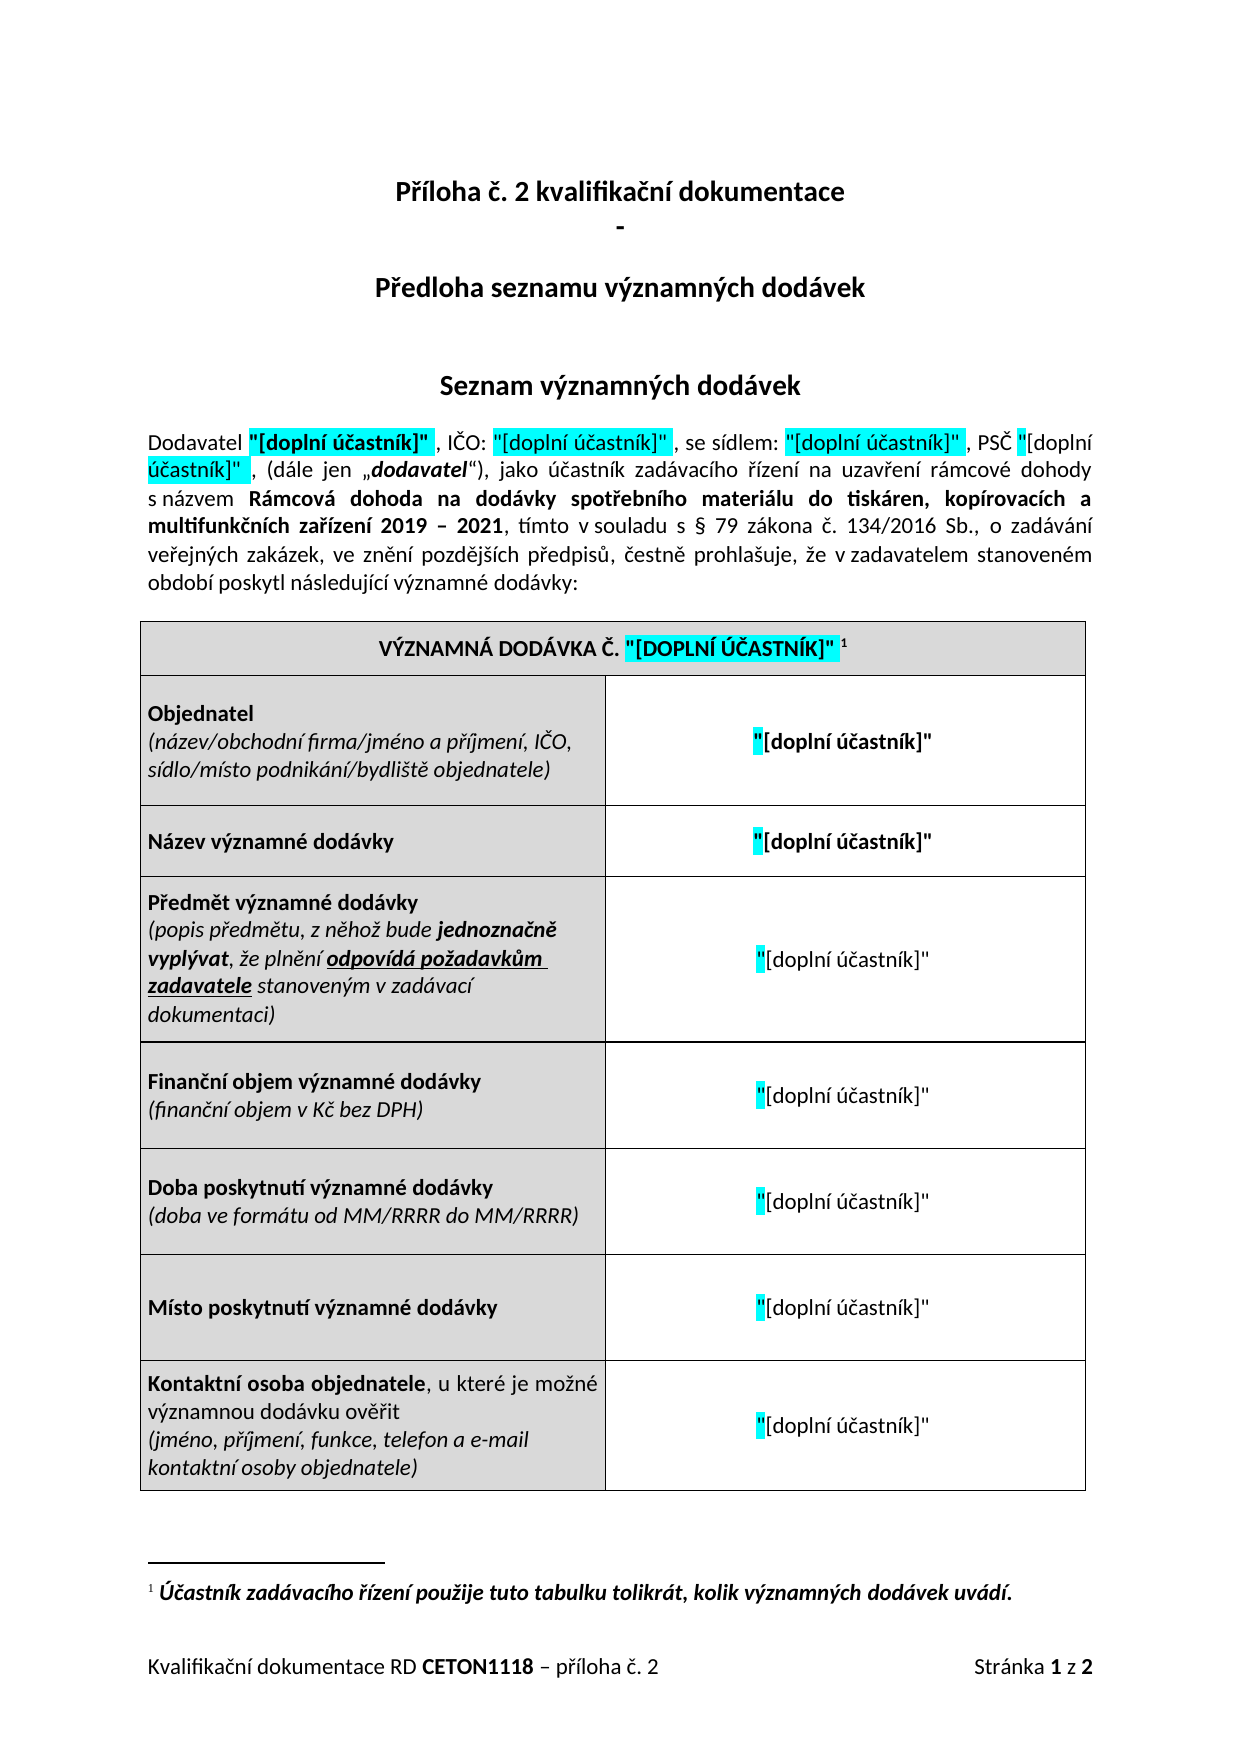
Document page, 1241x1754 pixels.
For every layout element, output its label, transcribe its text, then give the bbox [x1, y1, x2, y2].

table_cell [606, 676, 1085, 805]
text Předloha seznamu významných [148, 269, 1093, 304]
table_cell [606, 1361, 1085, 1490]
table_cell Kontaktní osoba objednatele, u které je možné významnou ověřit (jméno, příjmení, funkce, telefon a e-mail kontaktní osoby objednatele) [141, 1361, 605, 1490]
table_cell [606, 806, 1085, 876]
table_cell [606, 877, 1085, 1041]
table_cell Objednatel (název/obchodní firma/jméno a příjmení, IČO, sídlo/místo podnikání/bydliště objednatele) [141, 676, 605, 805]
text Seznam významných [148, 367, 1093, 403]
table_cell [606, 1255, 1085, 1360]
table_cell Finanční objem významné (finanční objem v Kč bez DPH) [141, 1043, 605, 1148]
text Příloha č. 2 kvalifikační dokumentace [148, 173, 1093, 208]
table_cell Doba poskytnutí významné (doba ve formátu od MM/RRRR do MM/RRRR) [141, 1149, 605, 1254]
table_cell Název významné [141, 806, 605, 876]
table_cell Předmět významné (popis předmětu, z něhož bude jednoznačně vyplývat, že plnění odpovídá požadavkům zadavatele stanoveným v zadávací dokumentaci) [141, 877, 605, 1041]
table_cell [606, 1043, 1085, 1148]
table_header Významná č. [141, 622, 1085, 675]
text - [148, 208, 1093, 244]
table_cell [606, 1149, 1085, 1254]
text Dodavatel , IČO: , se sídlem: , PSČ , (dále jen „dodavatel“), jako účastník zadávacího řízení na uzavření rámcové dohody s názvem Rámcová dohoda na dodávky spotřebního materiálu do tiskáren, kopírovacích a multifunkčních zařízení 2019 – 2021, tímto v souladu s § 79 zákona č. 134/2016 Sb., o zadávání veřejných zakázek, ve znění pozdějších předpisů, čestně prohlašuje, že v zadavatelem stanoveném období poskytl následující významné : [148, 428, 1093, 596]
table_cell Místo poskytnutí významné [141, 1255, 605, 1360]
